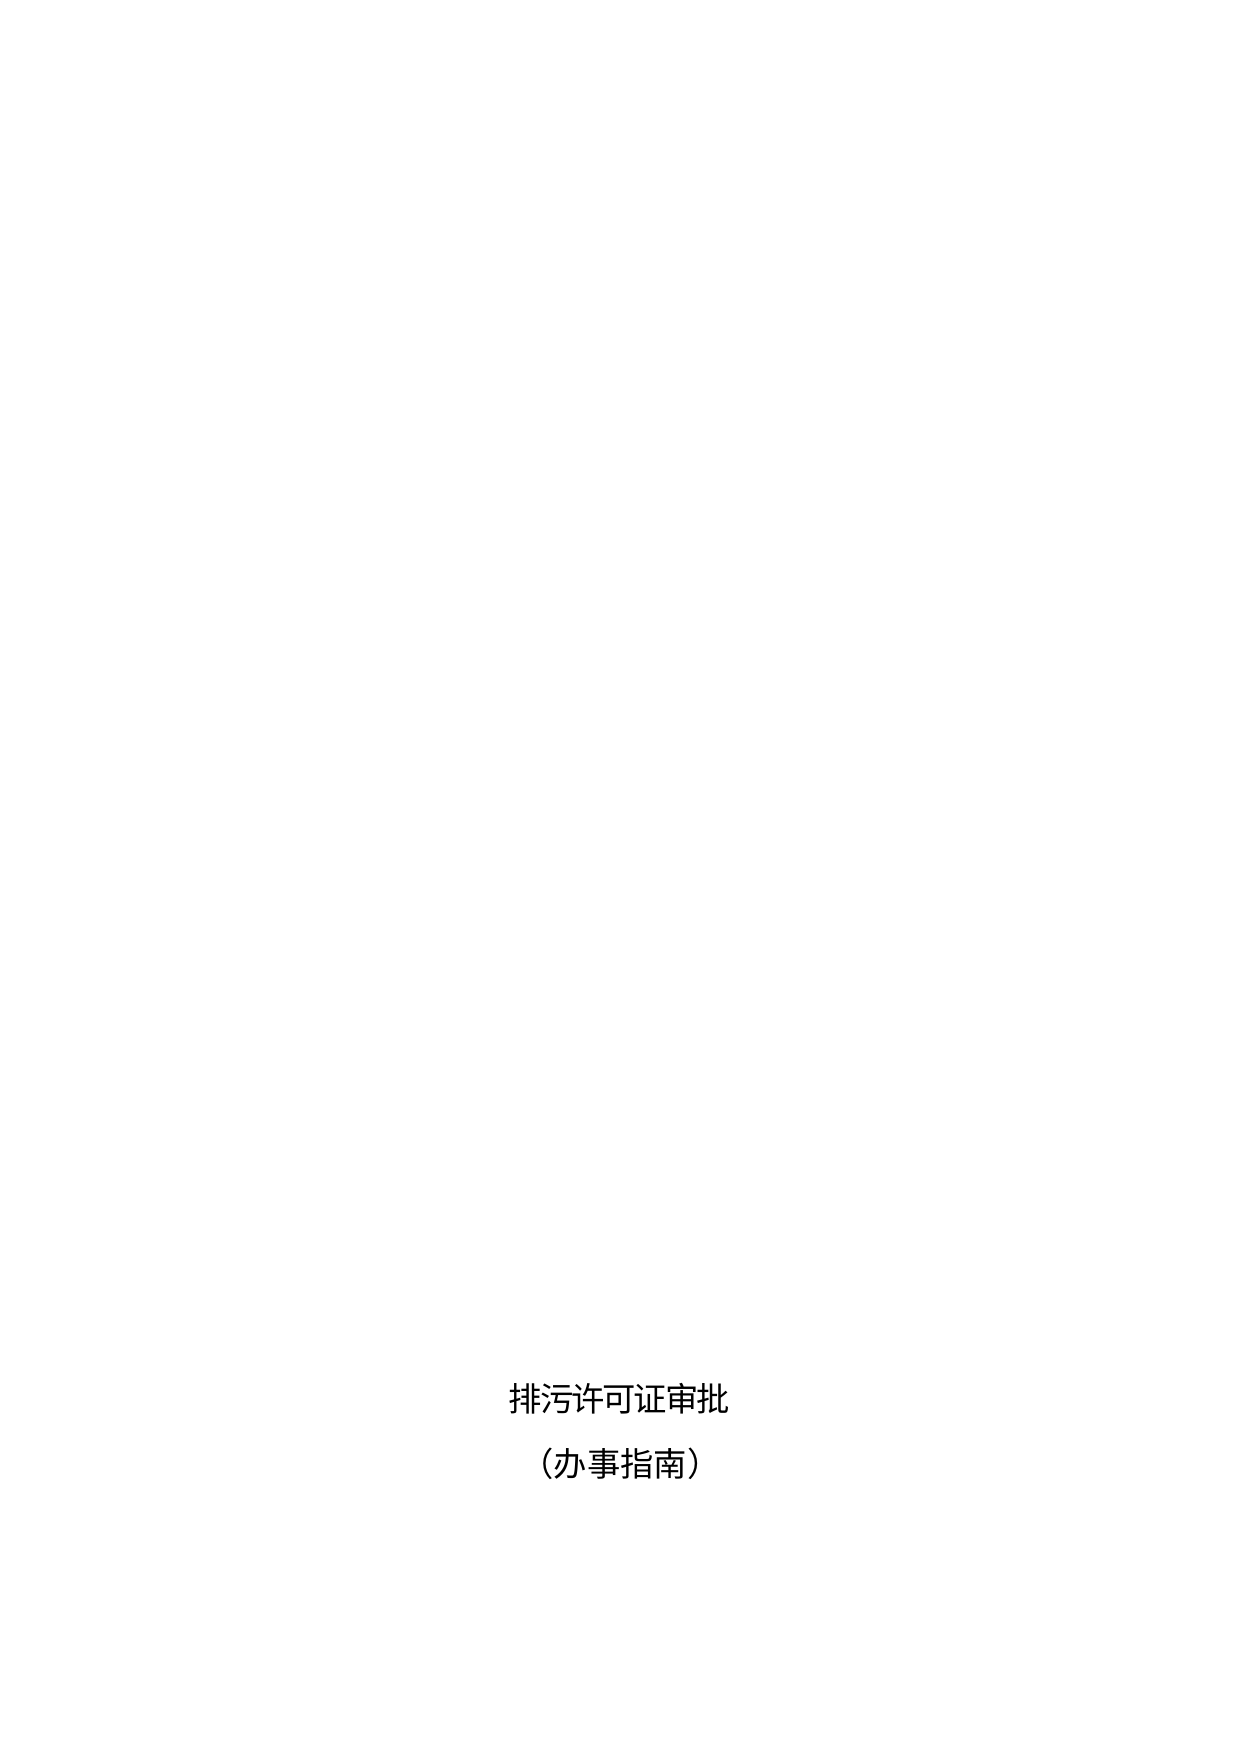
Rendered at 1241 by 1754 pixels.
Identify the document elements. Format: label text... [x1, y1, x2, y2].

text 排污许可证审批 [187, 1364, 1053, 1429]
text （办事指南） [187, 1429, 1053, 1494]
